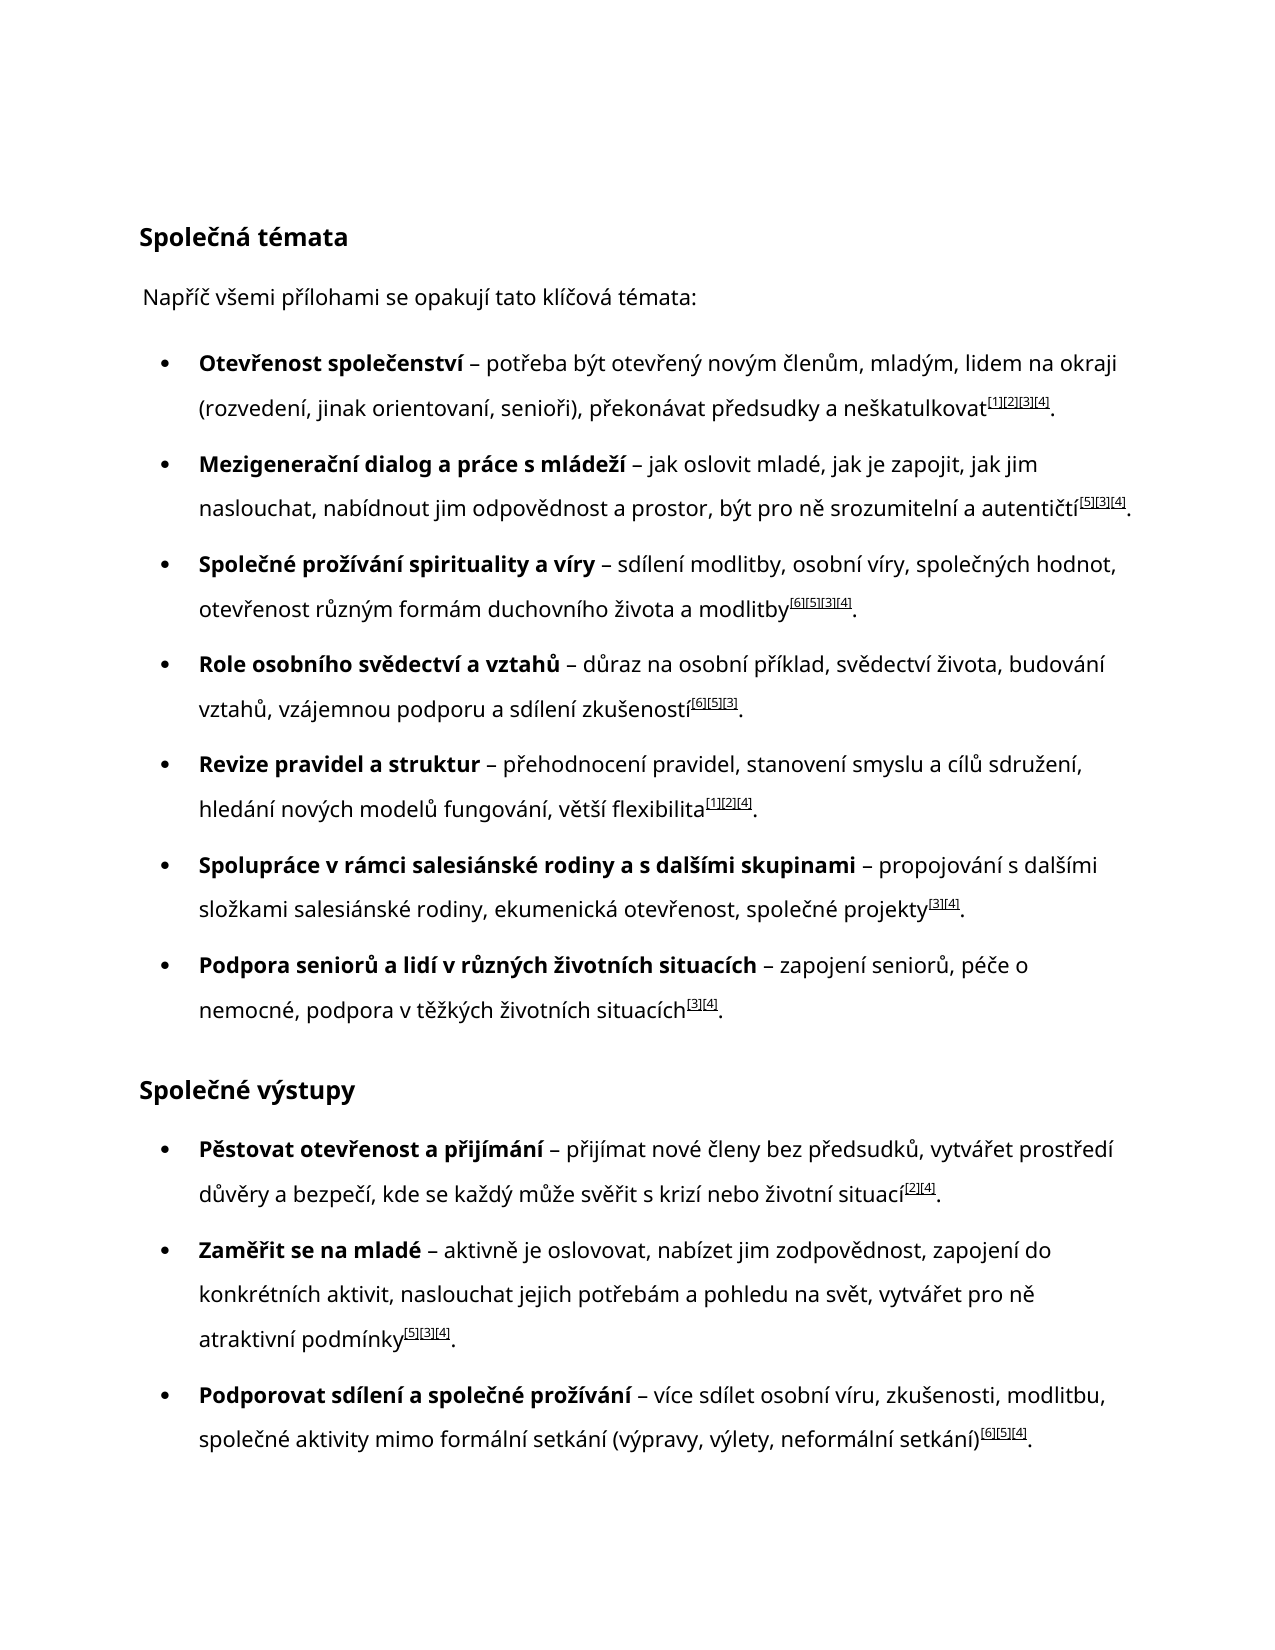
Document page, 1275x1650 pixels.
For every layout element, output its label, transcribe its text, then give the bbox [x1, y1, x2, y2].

list Spolupráce v rámci salesiánské rodiny a s dalšími skupinami – propojování s dalšími složkami salesiánské rodiny, ekumenická otevřenost, společné projekty[3][4]. [161, 850, 1133, 924]
list Revize pravidel a struktur – přehodnocení pravidel, stanovení smyslu a cílů sdružení, hledání nových modelů fungování, větší flexibilita[1][2][4]. [161, 749, 1133, 824]
list Zaměřit se na mladé – aktivně je oslovovat, nabízet jim zodpovědnost, zapojení do konkrétních aktivit, naslouchat jejich potřebám a pohledu na svět, vytvářet pro ně atraktivní podmínky[5][3][4]. [161, 1234, 1133, 1354]
text Společná témata [139, 220, 1133, 254]
list Mezigenerační dialog a práce s mládeží – jak oslovit mladé, jak je zapojit, jak jim naslouchat, nabídnout jim odpovědnost a prostor, být pro ně srozumitelní a autentičtí[5][3][4]. [161, 448, 1133, 523]
text Napříč všemi přílohami se opakují tato klíčová témata: [142, 282, 1133, 311]
text Společné výstupy [139, 1072, 1133, 1106]
list Otevřenost společenství – potřeba být otevřený novým členům, mladým, lidem na okraji (rozvedení, jinak orientovaní, senioři), překonávat předsudky a neškatulkovat[1][2][3][4]. [161, 348, 1133, 423]
list Společné prožívání spirituality a víry – sdílení modlitby, osobní víry, společných hodnot, otevřenost různým formám duchovního života a modlitby[6][5][3][4]. [161, 549, 1133, 623]
list Role osobního svědectví a vztahů – důraz na osobní příklad, svědectví života, budování vztahů, vzájemnou podporu a sdílení zkušeností[6][5][3]. [161, 649, 1133, 724]
list Podpora seniorů a lidí v různých životních situacích – zapojení seniorů, péče o nemocné, podpora v těžkých životních situacích[3][4]. [161, 950, 1133, 1024]
list Podporovat sdílení a společné prožívání – více sdílet osobní víru, zkušenosti, modlitbu, společné aktivity mimo formální setkání (výpravy, výlety, neformální setkání)[6][5][4]. [161, 1379, 1133, 1454]
list Pěstovat otevřenost a přijímání – přijímat nové členy bez předsudků, vytvářet prostředí důvěry a bezpečí, kde se každý může svěřit s krizí nebo životní situací[2][4]. [161, 1134, 1133, 1209]
